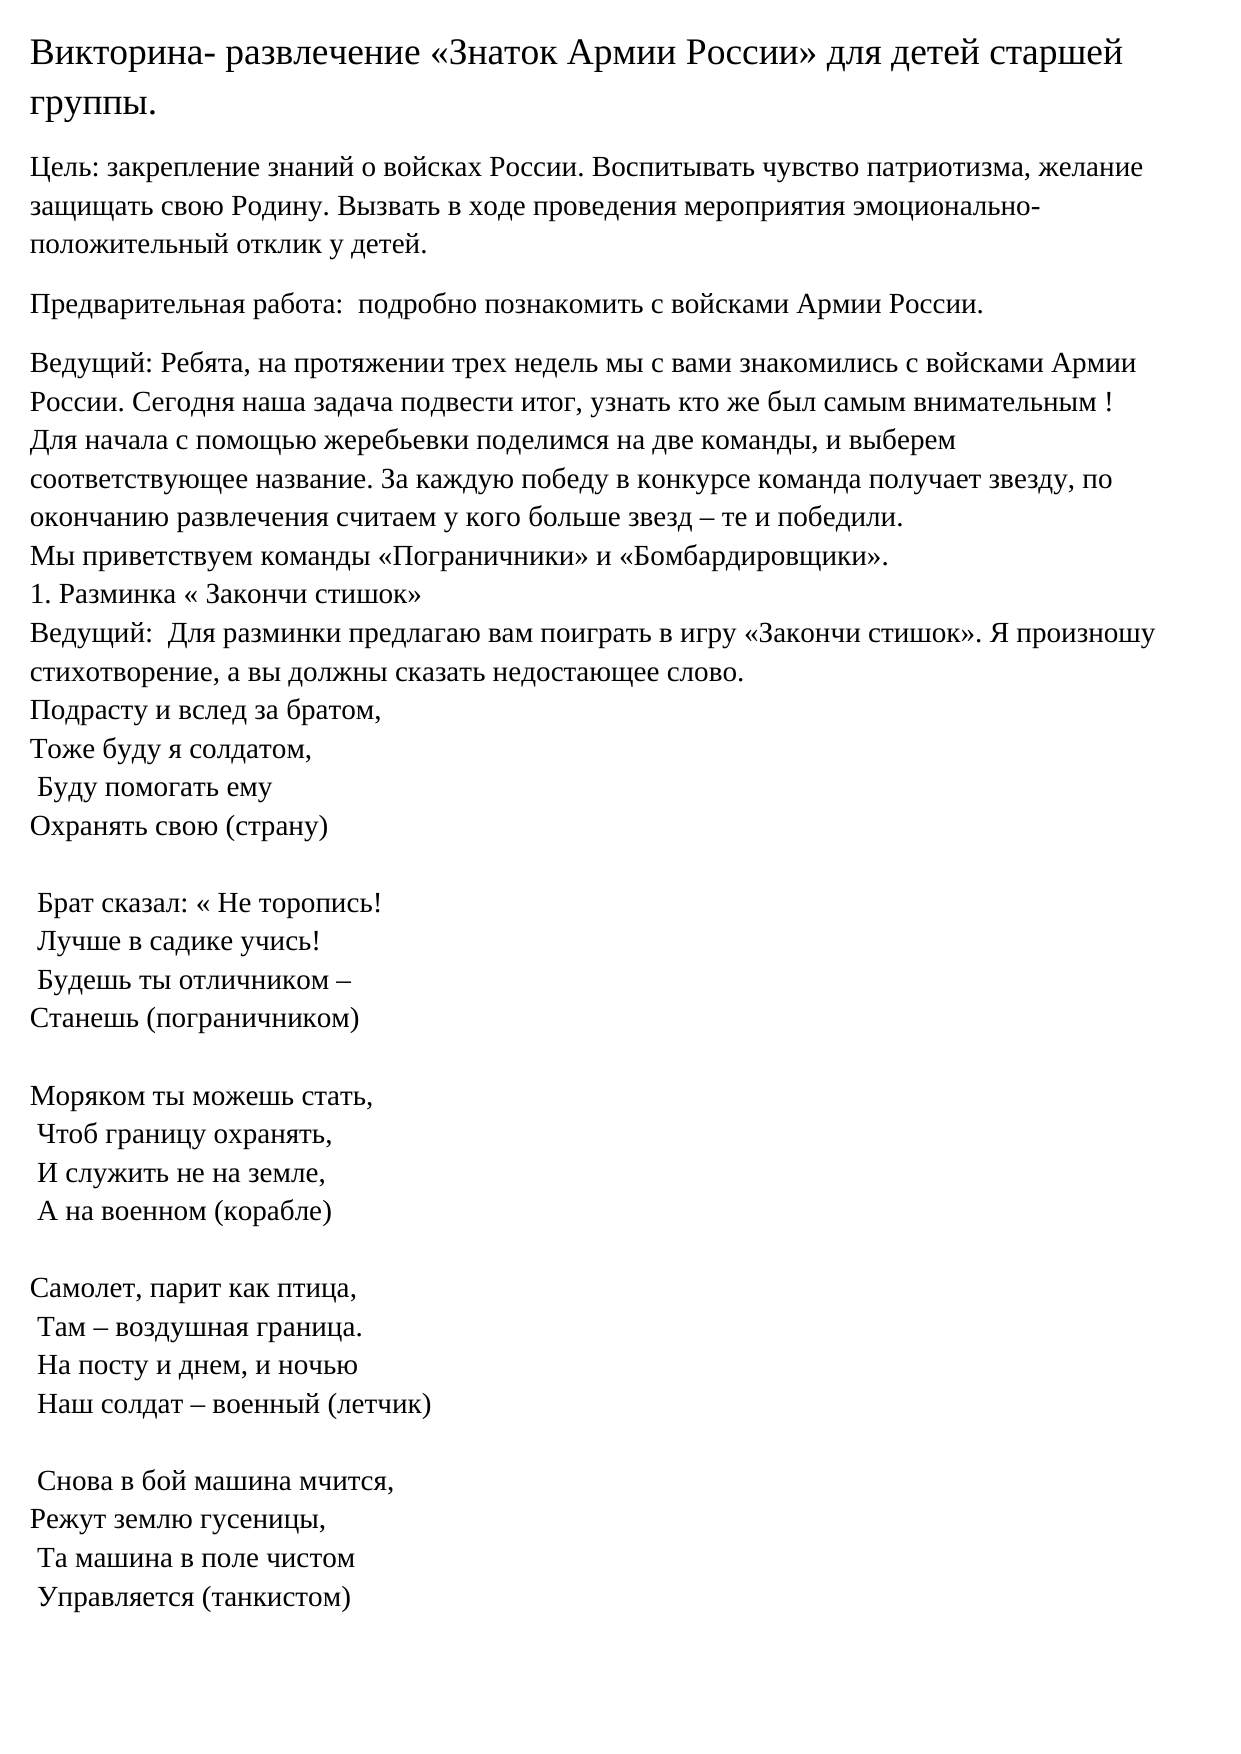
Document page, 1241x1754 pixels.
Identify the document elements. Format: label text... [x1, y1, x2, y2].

text Самолет, парит как птица, [29, 1270, 1165, 1304]
text Управляется (танкистом) [29, 1579, 1165, 1612]
text Брат сказал: « Не торопись! [29, 885, 1165, 918]
text И служить не на земле, [29, 1155, 1165, 1188]
text На посту и днем, и ночью [29, 1347, 1165, 1381]
text Чтоб границу охранять, [29, 1116, 1165, 1150]
text Наш солдат – военный (летчик) [29, 1386, 1165, 1419]
text Буду помогать ему [29, 769, 1165, 803]
text Цель: закрепление знаний о войсках России. Воспитывать чувство патриотизма, желание защищать свою Родину. Вызвать в ходе проведения мероприятия эмоционально-положительный отклик у детей. [29, 149, 1165, 260]
text Ведущий: Для разминки предлагаю вам поиграть в игру «Закончи стишок». Я произношу стихотворение, а вы должны сказать недостающее слово. [29, 615, 1165, 687]
text А на военном (корабле) [29, 1193, 1165, 1227]
text Та машина в поле чистом [29, 1540, 1165, 1574]
text Там – воздушная граница. [29, 1309, 1165, 1342]
text Тоже буду я солдатом, [29, 731, 1165, 764]
text Лучше в садике учись! [29, 923, 1165, 957]
text Режут землю гусеницы, [29, 1502, 1165, 1535]
text Мы приветствуем команды «Пограничники» и «Бомбардировщики». [29, 538, 1165, 572]
text Викторина- развлечение «Знаток Армии России» для детей старшей группы. [29, 29, 1165, 122]
text Подрасту и вслед за братом, [29, 692, 1165, 726]
text Станешь (пограничником) [29, 1001, 1165, 1034]
text Ведущий: Ребята, на протяжении трех недель мы с вами знакомились с войсками Армии России. Сегодня наша задача подвести итог, узнать кто же был самым внимательным ! Для начала с помощью жеребьевки поделимся на две команды, и выберем соответствующее название. За каждую победу в конкурсе команда получает звезду, по окончанию развлечения считаем у кого больше звезд – те и победили. [29, 345, 1165, 533]
text Охранять свою (страну) [29, 808, 1165, 841]
text Предварительная работа: подробно познакомить с войсками Армии России. [29, 286, 1165, 319]
text Будешь ты отличником – [29, 962, 1165, 996]
text Моряком ты можешь стать, [29, 1078, 1165, 1111]
text 1. Разминка « Закончи стишок» [29, 577, 1165, 610]
text Снова в бой машина мчится, [29, 1463, 1165, 1497]
